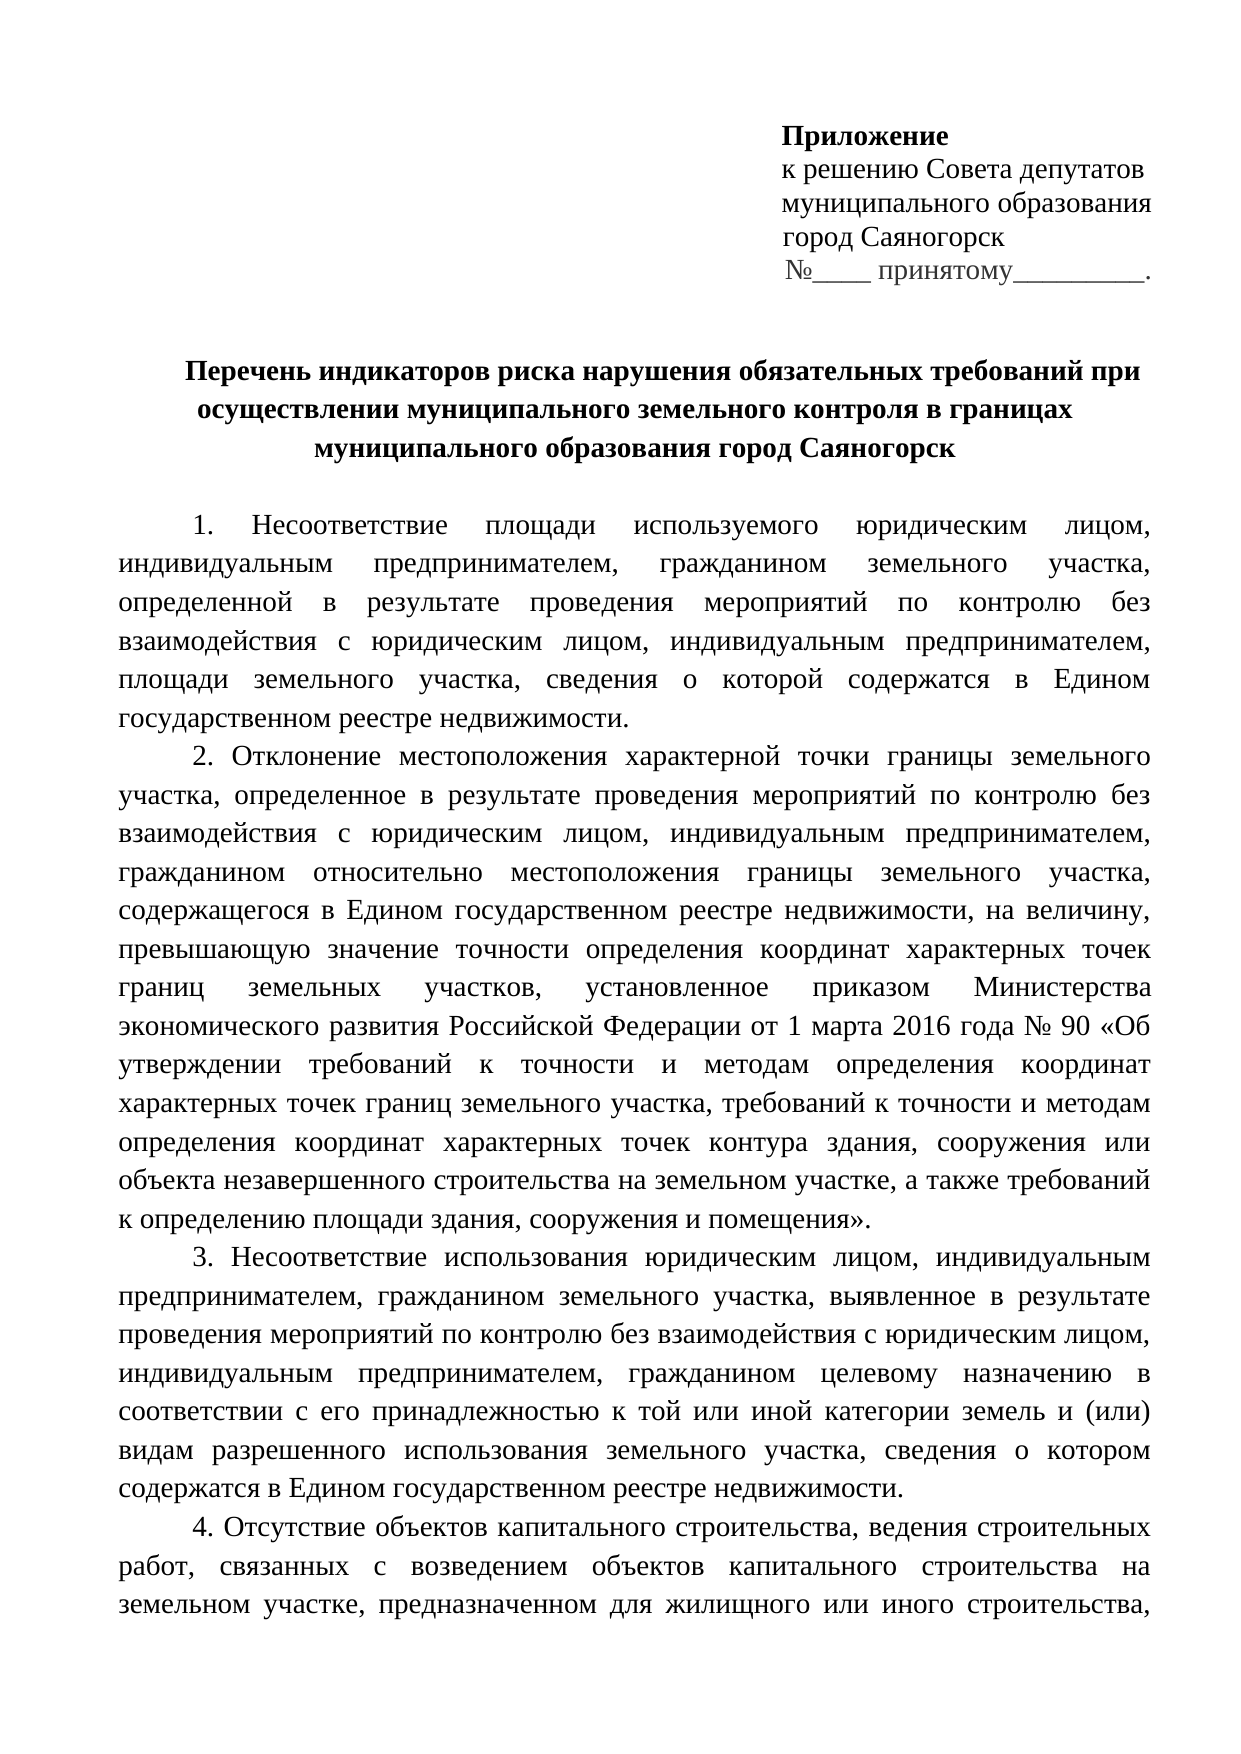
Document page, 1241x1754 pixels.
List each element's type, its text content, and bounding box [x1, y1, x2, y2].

text 2. Отклонение местоположения характерной точки границы земельного участка, определенное в результате проведения мероприятий по контролю без взаимодействия с юридическим лицом, индивидуальным предпринимателем, гражданином относительно местоположения границы земельного участка, содержащегося в Едином государственном реестре недвижимости, на величину, превышающую значение точности определения координат характерных точек границ земельных участков, установленное приказом Министерства экономического развития Российской Федерации от 1 марта 2016 года № 90 «Об утверждении требований к точности и методам определения координат характерных точек границ земельного участка, требований к точности и методам определения координат характерных точек контура здания, сооружения или объекта незавершенного строительства на земельном участке, а также требований к определению площади здания, сооружения и помещения». [118, 738, 1152, 1234]
text муниципального образования [118, 185, 1152, 219]
text №____ принятому_________. [118, 252, 1152, 286]
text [118, 1509, 1152, 1620]
text к решению Совета депутатов [118, 152, 1152, 185]
text Перечень индикаторов риска нарушения обязательных требований при осуществлении муниципального земельного контроля в границах муниципального образования город Саяногорск [118, 353, 1152, 463]
text 1. Несоответствие площади используемого юридическим лицом, индивидуальным предпринимателем, гражданином земельного участка, определенной в результате проведения мероприятий по контролю без взаимодействия с юридическим лицом, индивидуальным предпринимателем, площади земельного участка, сведения о которой содержатся в Едином государственном реестре недвижимости. [118, 507, 1152, 733]
text 3. Несоответствие использования юридическим лицом, индивидуальным предпринимателем, гражданином земельного участка, выявленное в результате проведения мероприятий по контролю без взаимодействия с юридическим лицом, индивидуальным предпринимателем, гражданином целевому назначению в соответствии с его принадлежностью к той или иной категории земель и (или) видам разрешенного использования земельного участка, сведения о котором содержатся в Едином государственном реестре недвижимости. [118, 1239, 1152, 1504]
text город Саяногорск [118, 219, 1152, 252]
text Приложение [118, 118, 1152, 152]
